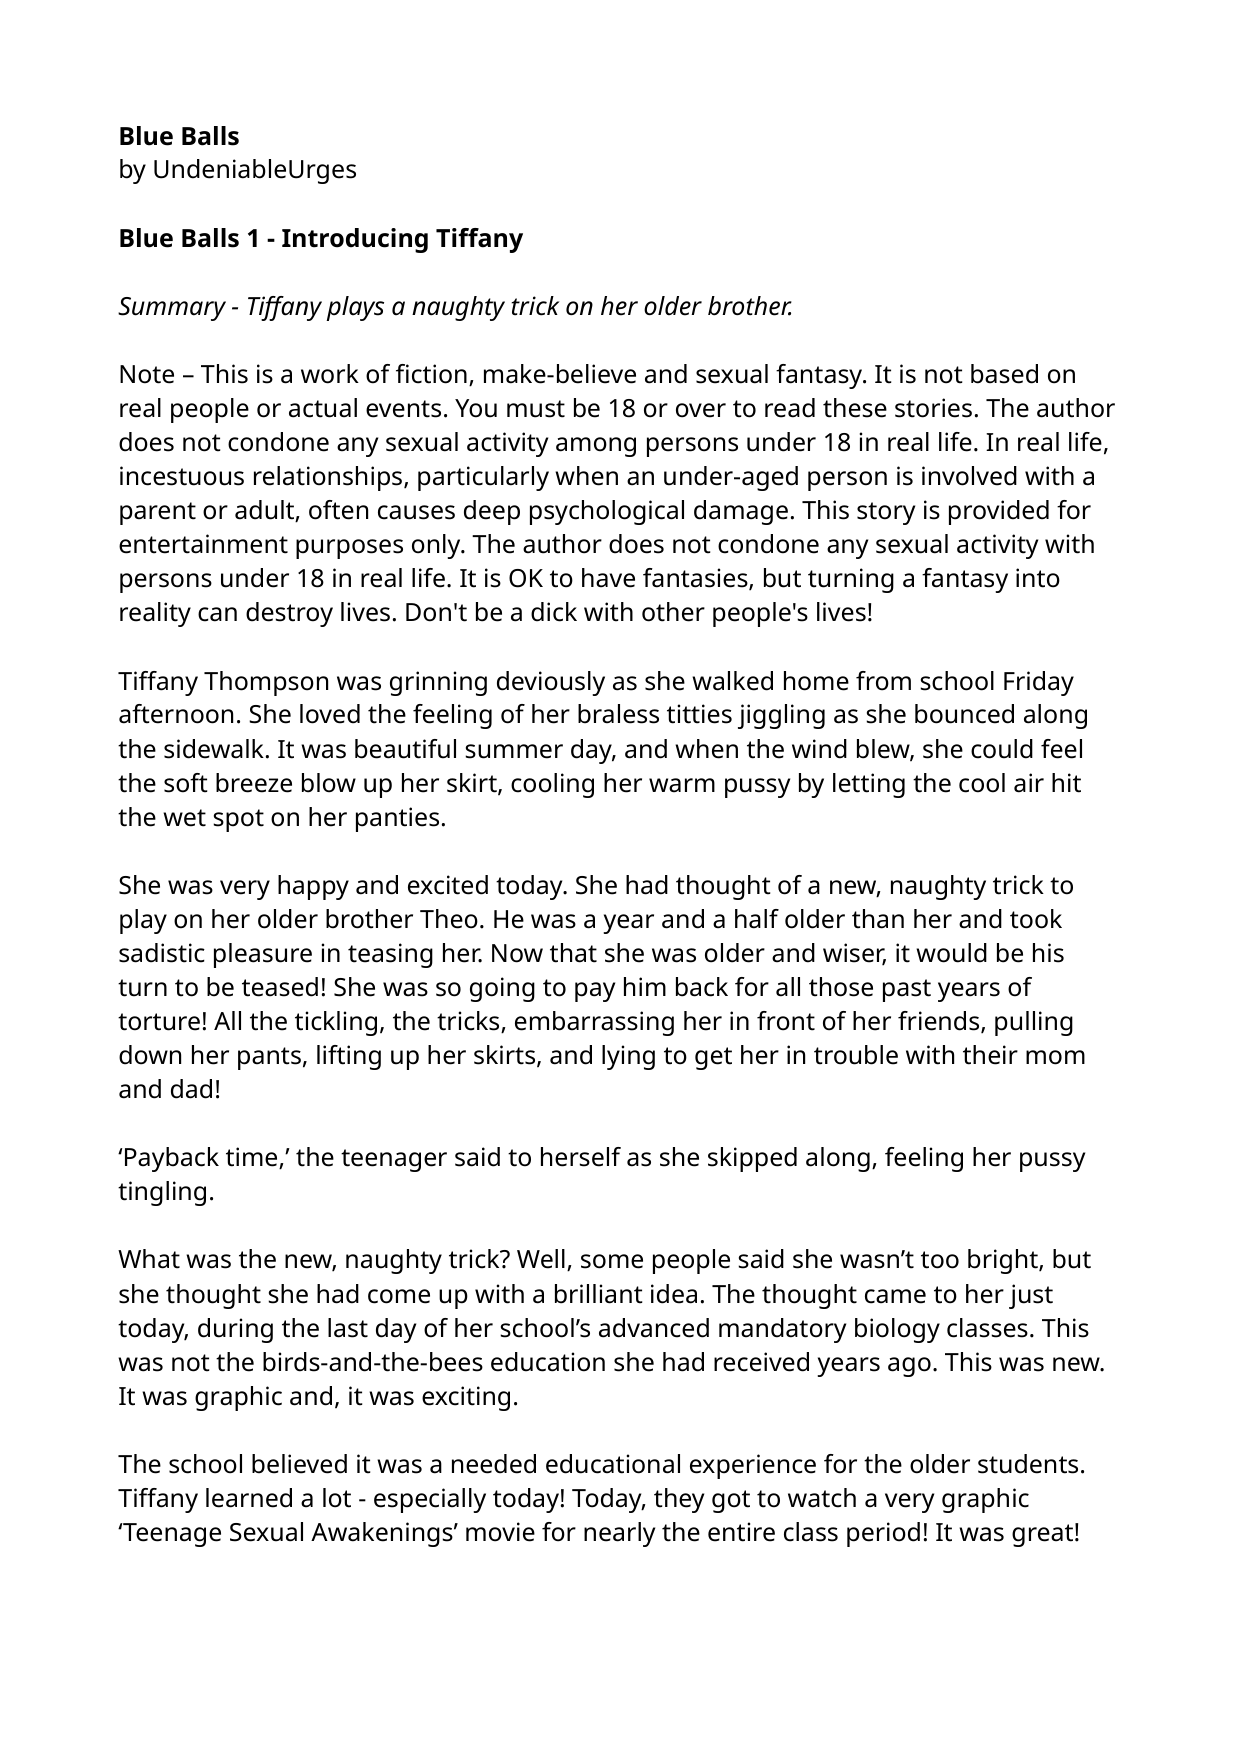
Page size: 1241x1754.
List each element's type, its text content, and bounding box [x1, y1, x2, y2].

text by UndeniableUrges [118, 152, 1122, 186]
text Tiffany Thompson was grinning deviously as she walked home from school Friday afternoon. She loved the feeling of her braless titties jiggling as she bounced along the sidewalk. It was beautiful summer day, and when the wind blew, she could feel the soft breeze blow up her skirt, cooling her warm pussy by letting the cool air hit the wet spot on her panties. [118, 663, 1122, 833]
text ‘Payback time,’ the teenager said to herself as she skipped along, feeling her pussy tingling. [118, 1140, 1122, 1208]
text Summary - Tiffany plays a naughty trick on her older brother. [118, 288, 1122, 322]
text The school believed it was a needed educational experience for the older students. Tiffany learned a lot - especially today! Today, they got to watch a very graphic ‘Teenage Sexual Awakenings’ movie for nearly the entire class period! It was great! [118, 1447, 1122, 1549]
text Blue Balls [118, 118, 1122, 152]
text What was the new, naughty trick? Well, some people said she wasn’t too bright, but she thought she had come up with a brilliant idea. The thought came to her just today, during the last day of her school’s advanced mandatory biology classes. This was not the birds-and-the-bees education she had received years ago. This was new. It was graphic and, it was exciting. [118, 1242, 1122, 1412]
text Blue Balls 1 - Introducing Tiffany [118, 220, 1122, 254]
text She was very happy and excited today. She had thought of a new, naughty trick to play on her older brother Theo. He was a year and a half older than her and took sadistic pleasure in teasing her. Now that she was older and wiser, it would be his turn to be teased! She was so going to pay him back for all those past years of torture! All the tickling, the tricks, embarrassing her in front of her friends, pulling down her pants, lifting up her skirts, and lying to get her in trouble with their mom and dad! [118, 867, 1122, 1106]
text Note – This is a work of fiction, make-believe and sexual fantasy. It is not based on real people or actual events. You must be 18 or over to read these stories. The author does not condone any sexual activity among persons under 18 in real life. In real life, incestuous relationships, particularly when an under-aged person is involved with a parent or adult, often causes deep psychological damage. This story is provided for entertainment purposes only. The author does not condone any sexual activity with persons under 18 in real life. It is OK to have fantasies, but turning a fantasy into reality can destroy lives. Don't be a dick with other people's lives! [118, 357, 1122, 629]
